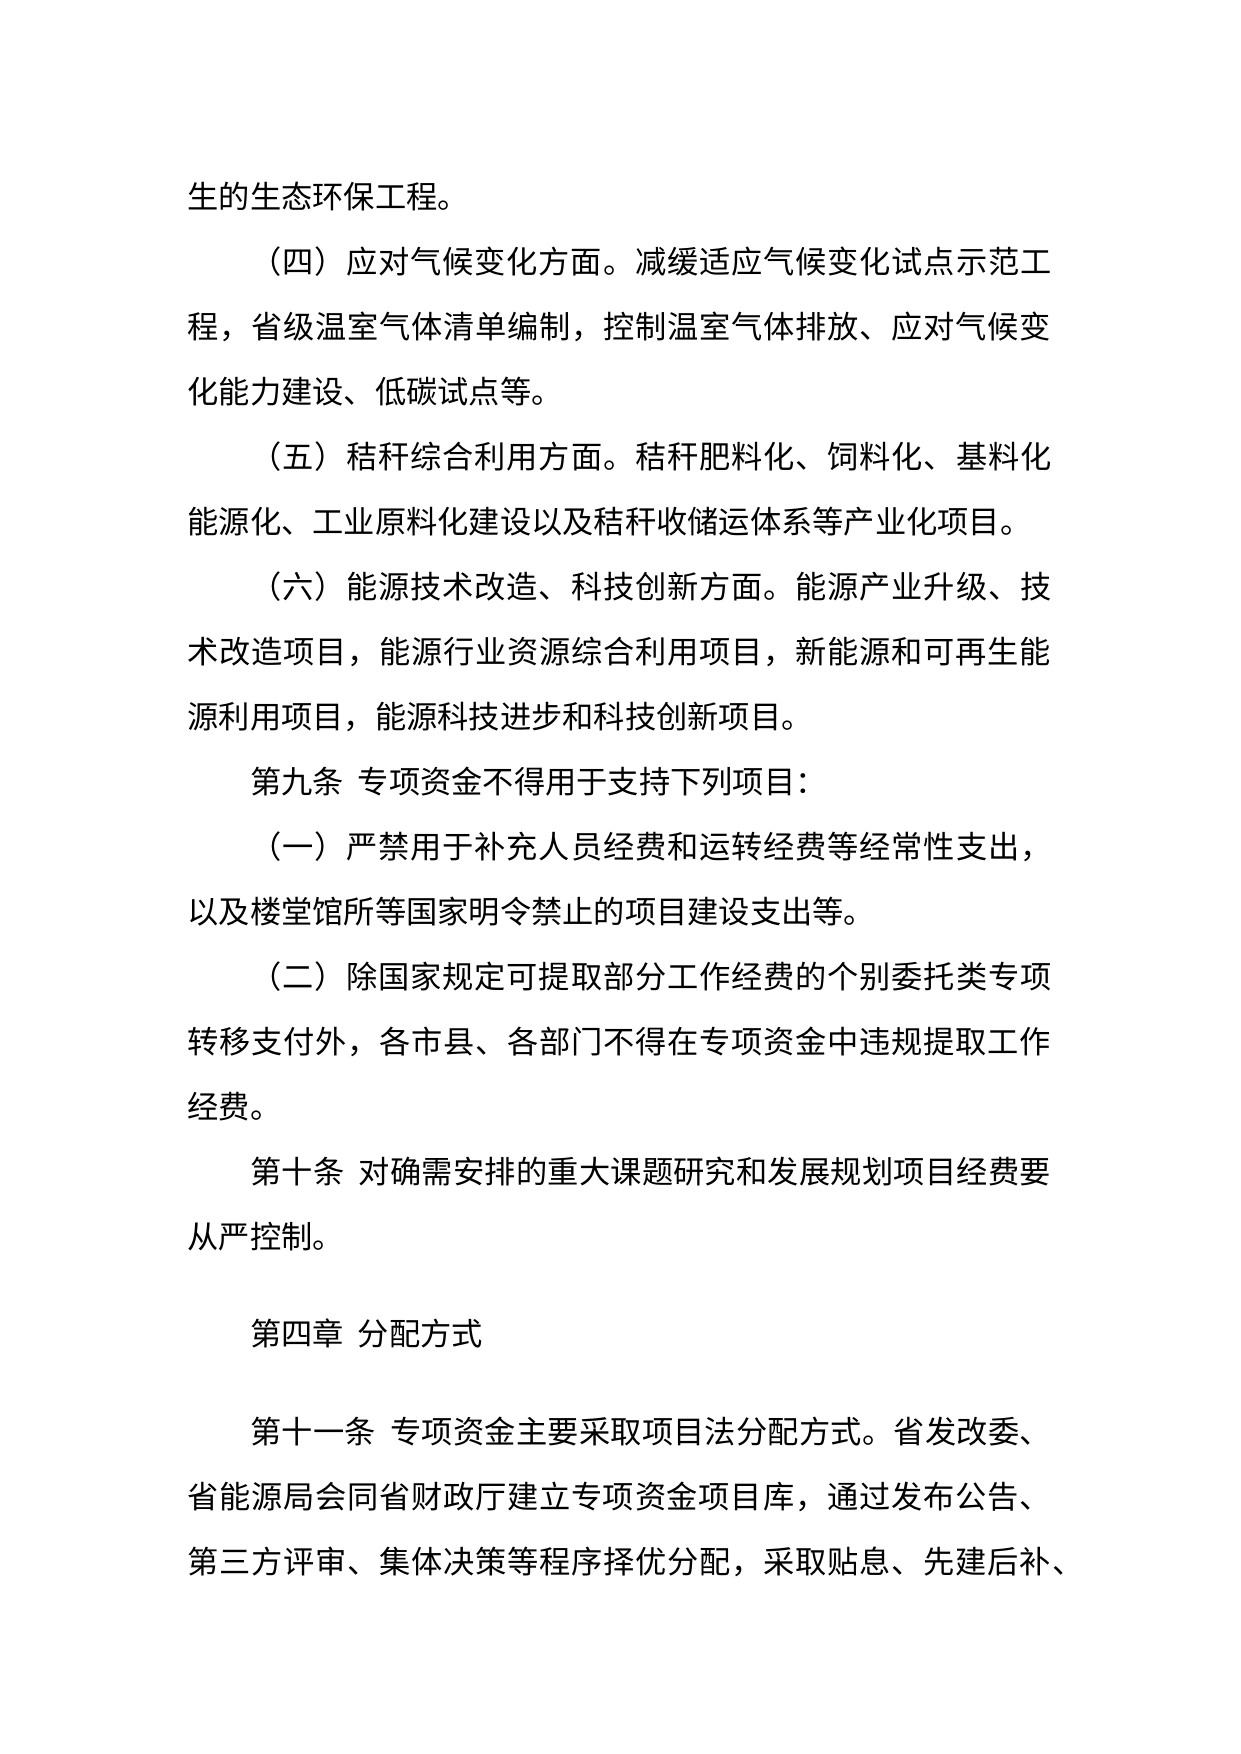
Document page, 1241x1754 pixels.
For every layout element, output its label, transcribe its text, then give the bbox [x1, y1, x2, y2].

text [187, 1397, 1053, 1592]
text 第四章 分配方式 [187, 1299, 1053, 1364]
text 第十条 对确需安排的重大课题研究和发展规划项目经费要从严控制。 [187, 1137, 1053, 1267]
text （二）除国家规定可提取部分工作经费的个别委托类专项转移支付外，各市县、各部门不得在专项资金中违规提取工作经费。 [187, 942, 1053, 1137]
text （六）能源技术改造、科技创新方面。能源产业升级、技术改造项目，能源行业资源综合利用项目，新能源和可再生能源利用项目，能源科技进步和科技创新项目。 [187, 552, 1053, 747]
text （一）严禁用于补充人员经费和运转经费等经常性支出，以及楼堂馆所等国家明令禁止的项目建设支出等。 [187, 812, 1053, 942]
text 第九条 专项资金不得用于支持下列项目： [187, 747, 1053, 812]
text （五）秸秆综合利用方面。秸秆肥料化、饲料化、基料化、能源化、工业原料化建设以及秸秆收储运体系等产业化项目。 [187, 422, 1053, 552]
text （四）应对气候变化方面。减缓适应气候变化试点示范工程，省级温室气体清单编制，控制温室气体排放、应对气候变化能力建设、低碳试点等。 [187, 227, 1053, 422]
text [187, 162, 1053, 227]
